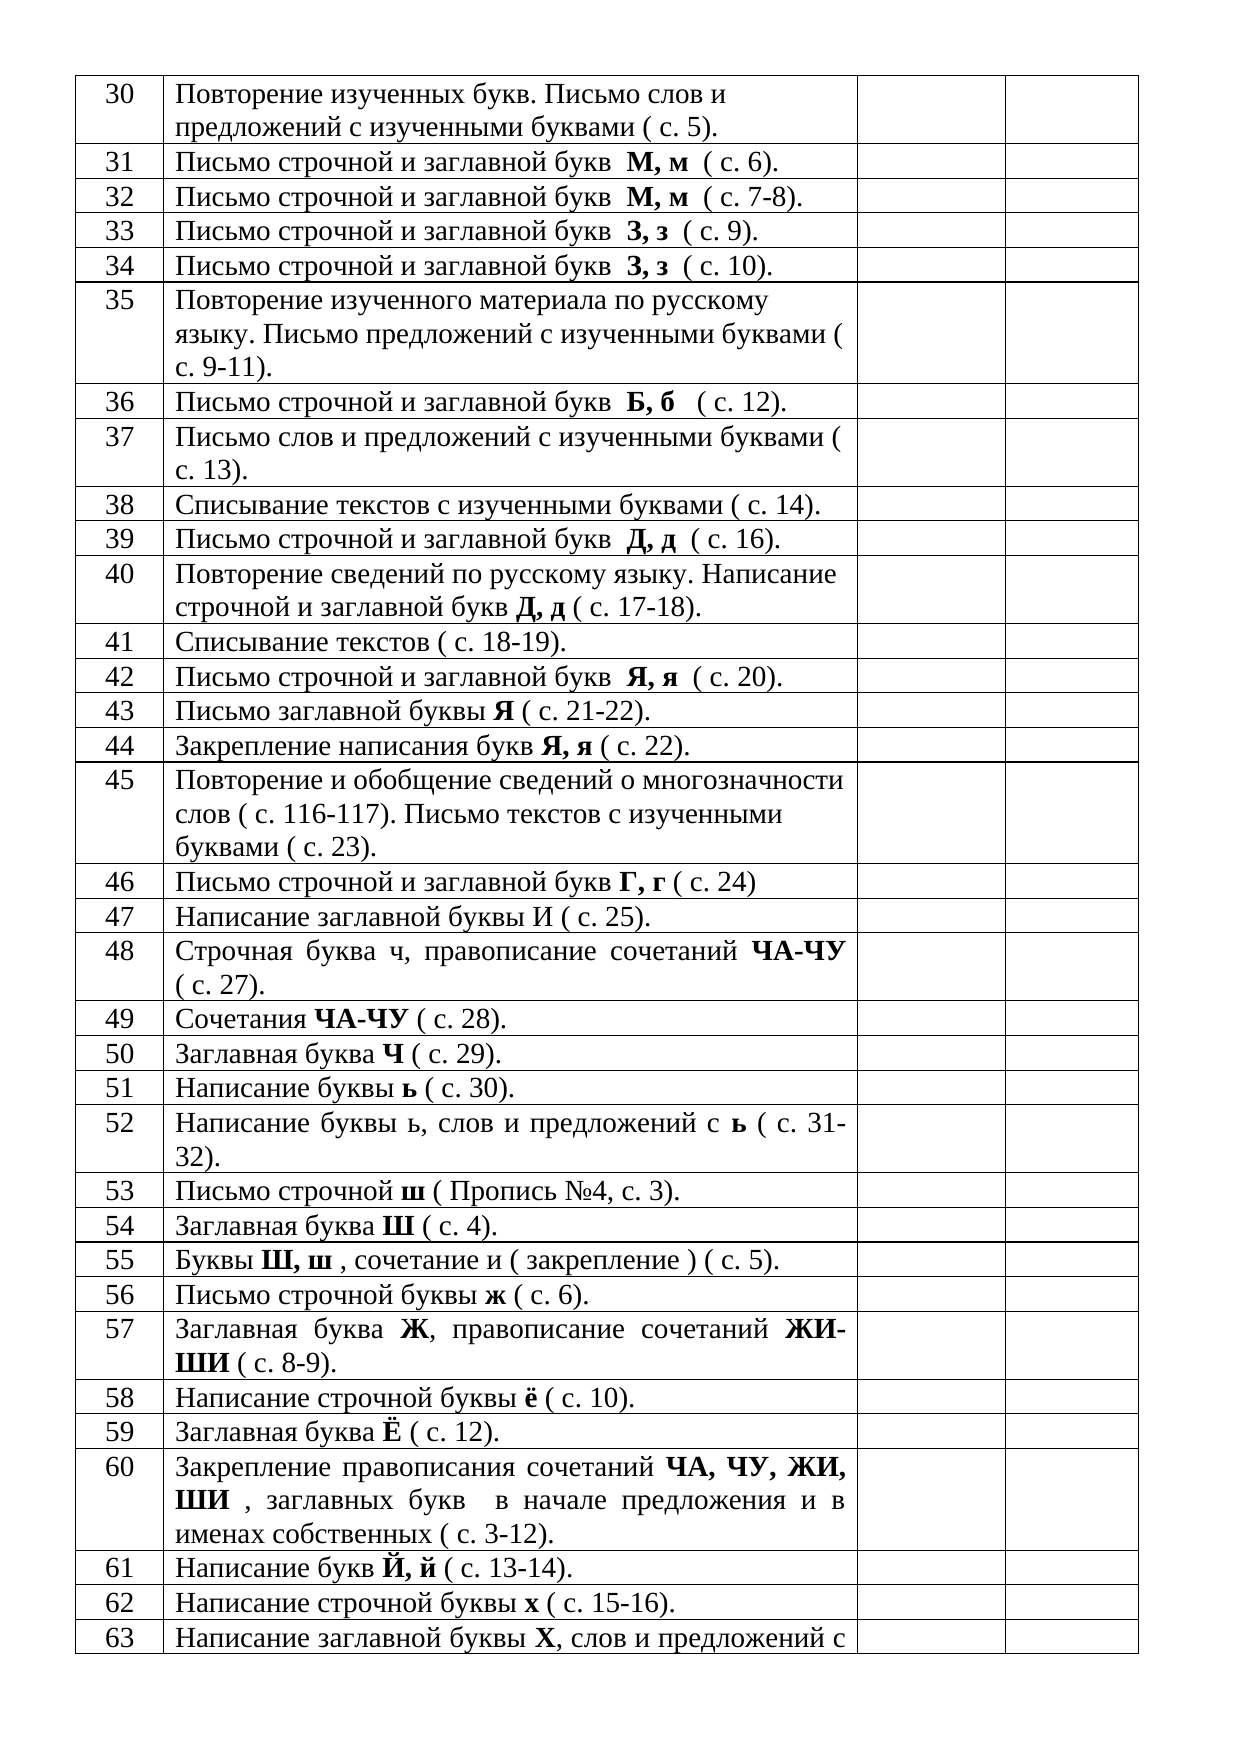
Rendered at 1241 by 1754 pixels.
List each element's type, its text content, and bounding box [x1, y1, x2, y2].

table_cell [858, 1277, 1005, 1311]
table_cell [858, 76, 1005, 143]
table_cell [858, 1585, 1005, 1619]
table_cell Закрепление написания букв Я, я ( с. 22). [164, 728, 857, 761]
table_cell Написание строчной буквы х ( с. 15-16). [164, 1585, 857, 1619]
table_cell 34 [76, 248, 163, 281]
table_cell [1006, 1036, 1138, 1069]
table_cell [1006, 384, 1138, 418]
table_cell Написание заглавной буквы И ( с. 25). [164, 899, 857, 932]
table_cell Письмо строчной и заглавной букв З, з ( с. 9). [164, 213, 857, 247]
table_cell Повторение и обобщение сведений о многозначности слов ( с. 116-117). Письмо текстов с изученными буквами ( с. 23). [164, 763, 857, 863]
table_cell 55 [76, 1243, 163, 1276]
table_cell Буквы Ш, ш , сочетание и ( закрепление ) ( с. 5). [164, 1243, 857, 1276]
table_cell [1006, 144, 1138, 178]
table_cell [858, 659, 1005, 692]
table_cell [1006, 213, 1138, 247]
table_cell [858, 864, 1005, 898]
table_cell Письмо строчной и заглавной букв З, з ( с. 10). [164, 248, 857, 281]
table_cell Письмо строчной и заглавной букв Б, б ( с. 12). [164, 384, 857, 418]
table_cell Повторение изученных букв. Письмо слов и предложений с изученными буквами ( с. 5). [164, 76, 857, 143]
table_cell 36 [76, 384, 163, 418]
table_cell [1006, 1620, 1138, 1653]
table_cell Письмо строчной ш ( Пропись №4, с. 3). [164, 1173, 857, 1207]
table_cell Письмо слов и предложений с изученными буквами ( с. 13). [164, 419, 857, 486]
table_cell 56 [76, 1277, 163, 1311]
table_cell 50 [76, 1036, 163, 1069]
table_cell Письмо заглавной буквы Я ( с. 21-22). [164, 693, 857, 727]
table_cell [1006, 659, 1138, 692]
table_cell Закрепление правописания сочетаний ЧА, ЧУ, ЖИ, ШИ , заглавных букв в начале предложения и в именах собственных ( с. 3-12). [164, 1449, 857, 1549]
table_cell 63 [76, 1620, 163, 1653]
table_cell 35 [76, 283, 163, 383]
table_cell [1006, 1105, 1138, 1172]
table_cell [858, 487, 1005, 520]
table_cell [858, 1414, 1005, 1448]
table_cell 62 [76, 1585, 163, 1619]
table_cell 31 [76, 144, 163, 178]
table_cell [858, 899, 1005, 932]
table_cell 37 [76, 419, 163, 486]
table_cell [1006, 728, 1138, 761]
table_cell Письмо строчной и заглавной букв М, м ( с. 7-8). [164, 179, 857, 212]
table_cell [858, 1551, 1005, 1584]
table_cell [1006, 693, 1138, 727]
table_cell 32 [76, 179, 163, 212]
table_cell Заглавная буква Ч ( с. 29). [164, 1036, 857, 1069]
table_cell Письмо строчной буквы ж ( с. 6). [164, 1277, 857, 1311]
table_cell Списывание текстов ( с. 18-19). [164, 624, 857, 658]
table_cell [1006, 1449, 1138, 1549]
table_cell Написание букв Й, й ( с. 13-14). [164, 1551, 857, 1584]
table_cell 61 [76, 1551, 163, 1584]
table_cell 42 [76, 659, 163, 692]
table_cell [858, 1449, 1005, 1549]
table_cell [858, 384, 1005, 418]
table_cell [858, 283, 1005, 383]
table_cell [858, 1312, 1005, 1379]
table_cell [858, 763, 1005, 863]
table_cell [1006, 933, 1138, 1000]
table_cell [858, 1243, 1005, 1276]
table_cell [858, 1208, 1005, 1241]
table_cell [858, 248, 1005, 281]
table_cell [1006, 1312, 1138, 1379]
table_cell Письмо строчной и заглавной букв Д, д ( с. 16). [164, 521, 857, 555]
table_cell Повторение изученного материала по русскому языку. Письмо предложений с изученными буквами ( с. 9-11). [164, 283, 857, 383]
table_cell [858, 693, 1005, 727]
table_cell [1006, 419, 1138, 486]
table_cell [1006, 864, 1138, 898]
table_cell 40 [76, 556, 163, 623]
table_cell [1006, 899, 1138, 932]
table_cell Заглавная буква Ё ( с. 12). [164, 1414, 857, 1448]
table_cell [1006, 487, 1138, 520]
table_cell [1006, 179, 1138, 212]
table_cell 60 [76, 1449, 163, 1549]
table_cell Написание буквы ь ( с. 30). [164, 1071, 857, 1104]
table_cell [1006, 1380, 1138, 1413]
table_cell 52 [76, 1105, 163, 1172]
table_cell [1006, 1414, 1138, 1448]
table_cell [858, 1036, 1005, 1069]
table_cell 58 [76, 1380, 163, 1413]
table_cell 45 [76, 763, 163, 863]
table_cell [1006, 1173, 1138, 1207]
table_cell 30 [76, 76, 163, 143]
table_cell [858, 1173, 1005, 1207]
table_cell [1006, 1071, 1138, 1104]
table_cell 53 [76, 1173, 163, 1207]
table_cell 39 [76, 521, 163, 555]
table_cell [1006, 76, 1138, 143]
table_cell [858, 179, 1005, 212]
table_cell [1006, 1208, 1138, 1241]
table_cell [1006, 1243, 1138, 1276]
table_cell [858, 624, 1005, 658]
table_cell Письмо строчной и заглавной букв Я, я ( с. 20). [164, 659, 857, 692]
table_cell [858, 419, 1005, 486]
table_cell 38 [76, 487, 163, 520]
table_cell 33 [76, 213, 163, 247]
table_cell Письмо строчной и заглавной букв Г, г ( с. 24) [164, 864, 857, 898]
table_cell 46 [76, 864, 163, 898]
table_cell [858, 1620, 1005, 1653]
table_cell [1006, 521, 1138, 555]
table_cell [1006, 1001, 1138, 1035]
table_cell [858, 213, 1005, 247]
table_cell [858, 144, 1005, 178]
table_cell [1006, 1585, 1138, 1619]
table_cell 43 [76, 693, 163, 727]
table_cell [164, 1620, 857, 1653]
table_cell Написание буквы ь, слов и предложений с ь ( с. 31-32). [164, 1105, 857, 1172]
table_cell 47 [76, 899, 163, 932]
table_cell 57 [76, 1312, 163, 1379]
table_cell 51 [76, 1071, 163, 1104]
table_cell Сочетания ЧА-ЧУ ( с. 28). [164, 1001, 857, 1035]
table_cell [1006, 624, 1138, 658]
table_cell [1006, 556, 1138, 623]
table_cell 48 [76, 933, 163, 1000]
table_cell 44 [76, 728, 163, 761]
table_cell [858, 1071, 1005, 1104]
table_cell 49 [76, 1001, 163, 1035]
table_cell Списывание текстов с изученными буквами ( с. 14). [164, 487, 857, 520]
table_cell [858, 1105, 1005, 1172]
table_cell 59 [76, 1414, 163, 1448]
table_cell [1006, 1277, 1138, 1311]
table_cell Написание строчной буквы ё ( с. 10). [164, 1380, 857, 1413]
table_cell [858, 521, 1005, 555]
table_cell [1006, 763, 1138, 863]
table_cell [858, 1380, 1005, 1413]
table_cell Заглавная буква Ж, правописание сочетаний ЖИ-ШИ ( с. 8-9). [164, 1312, 857, 1379]
table_cell [858, 728, 1005, 761]
table_cell [858, 1001, 1005, 1035]
table_cell [858, 933, 1005, 1000]
table_cell Заглавная буква Ш ( с. 4). [164, 1208, 857, 1241]
table_cell [858, 556, 1005, 623]
table_cell Повторение сведений по русскому языку. Написание строчной и заглавной букв Д, д ( с. 17-18). [164, 556, 857, 623]
table_cell 54 [76, 1208, 163, 1241]
table_cell Письмо строчной и заглавной букв М, м ( с. 6). [164, 144, 857, 178]
table_cell 41 [76, 624, 163, 658]
table_cell [1006, 248, 1138, 281]
table_cell [1006, 1551, 1138, 1584]
table_cell [1006, 283, 1138, 383]
table_cell Строчная буква ч, правописание сочетаний ЧА-ЧУ ( с. 27). [164, 933, 857, 1000]
